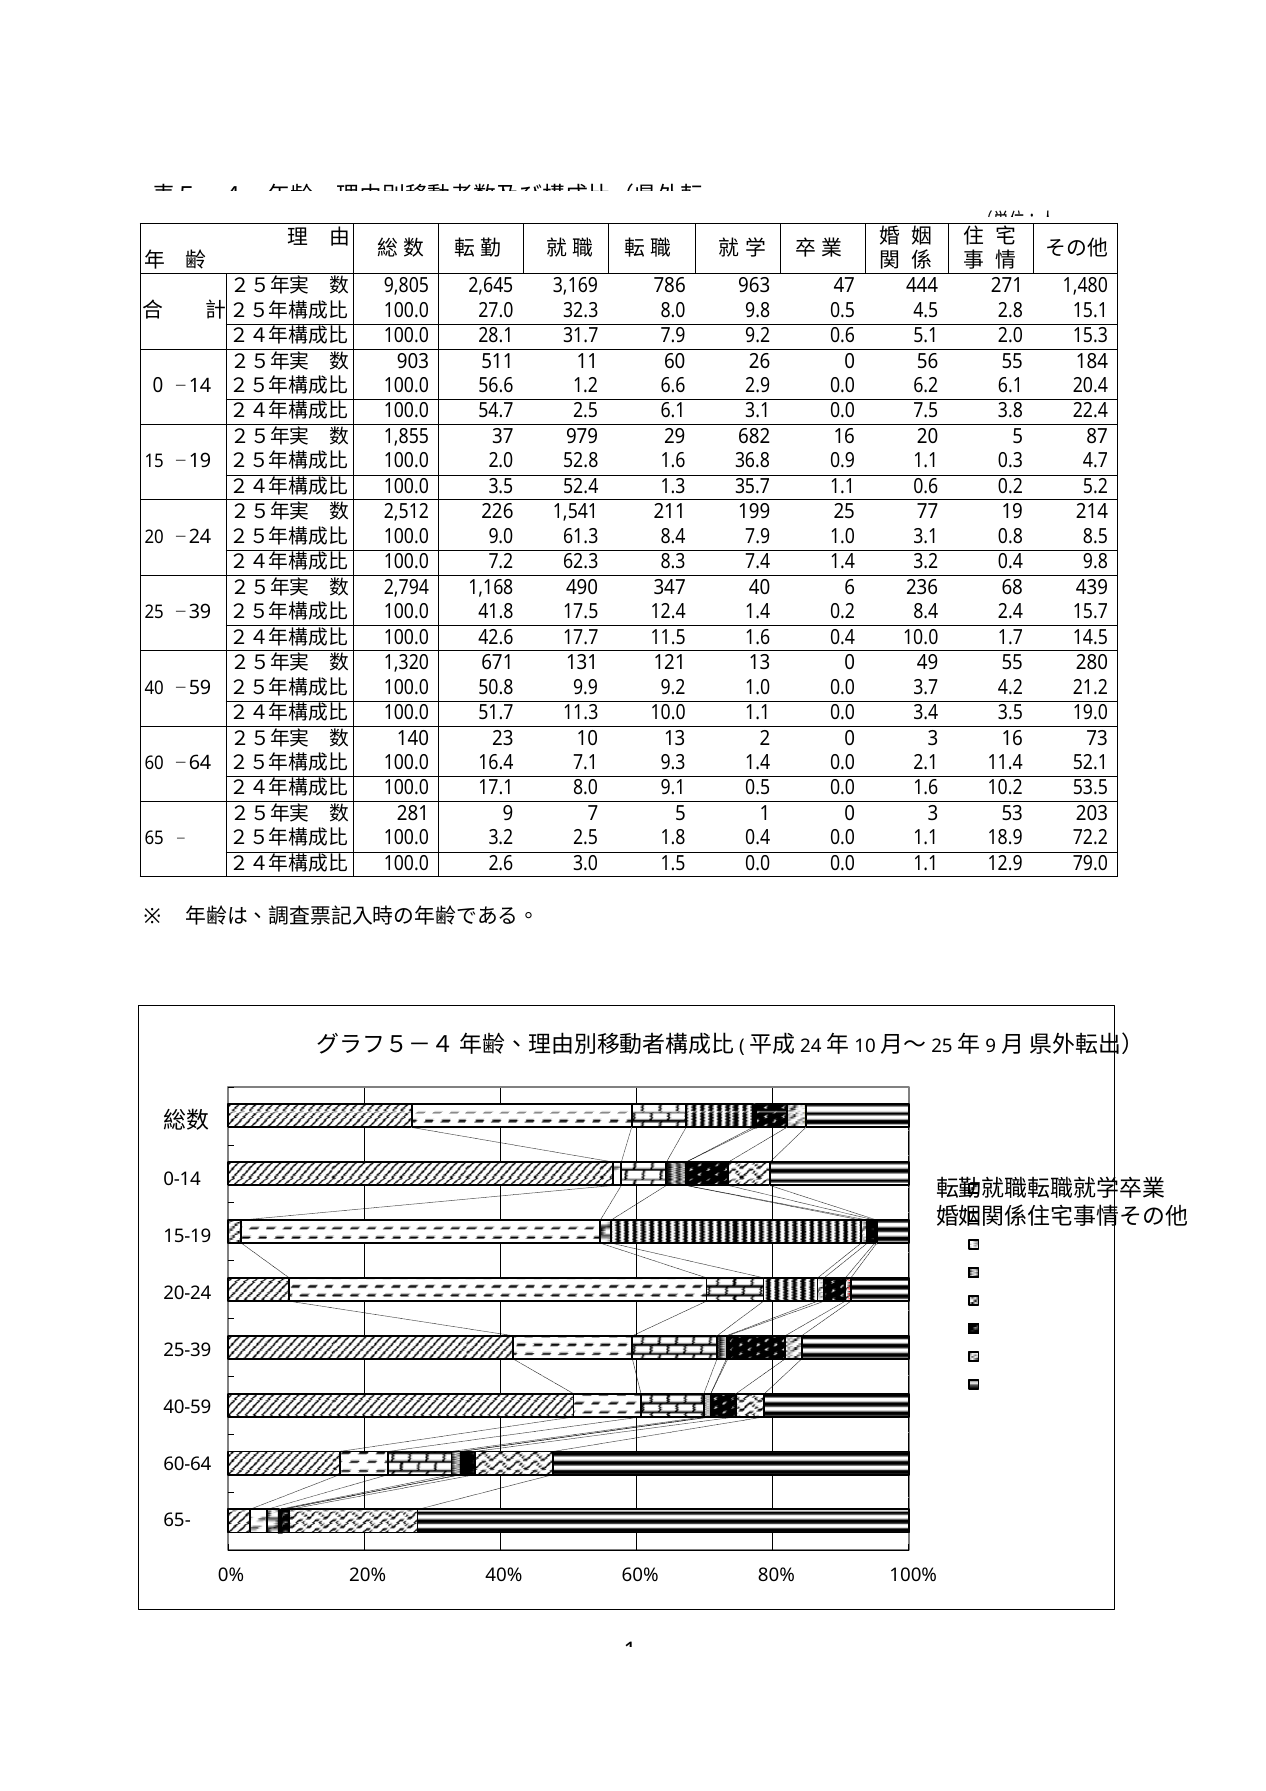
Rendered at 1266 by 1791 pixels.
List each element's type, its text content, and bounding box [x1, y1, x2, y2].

picture [846, 1279, 850, 1300]
picture [707, 1279, 763, 1300]
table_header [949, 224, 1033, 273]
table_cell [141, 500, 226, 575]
picture [718, 1337, 726, 1358]
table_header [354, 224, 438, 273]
picture [229, 1163, 612, 1184]
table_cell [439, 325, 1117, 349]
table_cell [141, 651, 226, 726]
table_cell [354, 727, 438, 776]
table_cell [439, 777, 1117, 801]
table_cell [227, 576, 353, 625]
picture [612, 1221, 860, 1242]
picture [705, 1395, 710, 1416]
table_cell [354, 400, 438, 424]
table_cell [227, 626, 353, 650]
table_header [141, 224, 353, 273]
picture [771, 1163, 908, 1184]
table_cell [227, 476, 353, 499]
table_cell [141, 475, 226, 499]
picture [807, 1105, 908, 1126]
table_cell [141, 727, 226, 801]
text ※ 年齢は、調査票記入時の年齢である。 [143, 901, 1128, 929]
picture [290, 1510, 417, 1532]
picture [711, 1395, 735, 1416]
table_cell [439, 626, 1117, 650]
picture [729, 1163, 769, 1184]
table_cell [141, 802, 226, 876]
picture [788, 1105, 805, 1126]
picture [452, 1452, 460, 1474]
picture [764, 1279, 817, 1300]
picture [667, 1163, 685, 1184]
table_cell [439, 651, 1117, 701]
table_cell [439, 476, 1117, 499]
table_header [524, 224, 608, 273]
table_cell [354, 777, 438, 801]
picture [970, 1381, 978, 1388]
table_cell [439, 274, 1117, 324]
picture [970, 1325, 978, 1332]
picture [852, 1279, 908, 1300]
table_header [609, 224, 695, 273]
picture [642, 1395, 703, 1416]
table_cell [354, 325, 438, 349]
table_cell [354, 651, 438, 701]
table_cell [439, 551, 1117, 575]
picture [229, 1221, 240, 1242]
picture [554, 1452, 908, 1474]
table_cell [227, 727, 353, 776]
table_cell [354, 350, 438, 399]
picture [389, 1452, 451, 1474]
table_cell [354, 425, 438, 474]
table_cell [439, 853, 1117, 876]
picture [622, 1163, 665, 1184]
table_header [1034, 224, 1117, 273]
picture [970, 1241, 978, 1248]
picture [737, 1395, 763, 1416]
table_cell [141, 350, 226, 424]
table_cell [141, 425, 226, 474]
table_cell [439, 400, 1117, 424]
picture [290, 1279, 706, 1300]
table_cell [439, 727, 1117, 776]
picture [229, 1279, 288, 1300]
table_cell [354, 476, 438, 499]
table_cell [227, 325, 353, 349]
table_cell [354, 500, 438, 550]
picture [687, 1163, 727, 1184]
picture [242, 1221, 599, 1242]
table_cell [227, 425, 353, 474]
picture [972, 1213, 978, 1220]
picture [786, 1337, 801, 1358]
picture [268, 1510, 277, 1532]
picture [878, 1221, 908, 1242]
picture [229, 1452, 339, 1474]
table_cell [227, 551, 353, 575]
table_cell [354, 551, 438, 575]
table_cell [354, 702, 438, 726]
picture [229, 1105, 411, 1126]
picture [229, 1337, 512, 1358]
picture [970, 1269, 978, 1276]
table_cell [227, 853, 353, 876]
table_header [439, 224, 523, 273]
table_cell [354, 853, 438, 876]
picture [818, 1279, 823, 1300]
picture [633, 1337, 716, 1358]
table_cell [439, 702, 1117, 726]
picture [476, 1452, 552, 1474]
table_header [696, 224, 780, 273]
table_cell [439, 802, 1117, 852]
picture [970, 1353, 978, 1360]
picture [229, 1395, 573, 1416]
picture [862, 1221, 866, 1242]
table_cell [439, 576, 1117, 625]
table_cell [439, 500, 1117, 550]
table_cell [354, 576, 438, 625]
picture [757, 1105, 786, 1126]
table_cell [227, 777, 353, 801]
picture [514, 1337, 631, 1358]
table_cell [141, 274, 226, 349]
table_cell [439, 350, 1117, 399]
picture [614, 1163, 620, 1184]
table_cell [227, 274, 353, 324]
picture [462, 1452, 474, 1474]
picture [970, 1297, 978, 1304]
picture [341, 1452, 387, 1474]
picture [825, 1279, 844, 1300]
picture [729, 1337, 784, 1358]
picture [687, 1105, 751, 1126]
picture [413, 1105, 631, 1126]
picture [803, 1337, 908, 1358]
picture [765, 1395, 908, 1416]
picture [633, 1105, 685, 1126]
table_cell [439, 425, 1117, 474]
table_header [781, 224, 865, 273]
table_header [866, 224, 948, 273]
picture [418, 1510, 908, 1532]
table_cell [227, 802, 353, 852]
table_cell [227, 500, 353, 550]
picture [251, 1510, 266, 1532]
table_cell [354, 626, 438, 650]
picture [229, 1510, 249, 1532]
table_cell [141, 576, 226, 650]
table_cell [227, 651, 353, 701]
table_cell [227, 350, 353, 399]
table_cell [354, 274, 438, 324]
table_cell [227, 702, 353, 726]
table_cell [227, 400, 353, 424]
picture [282, 1510, 288, 1532]
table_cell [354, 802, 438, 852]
picture [601, 1221, 610, 1242]
picture [868, 1221, 873, 1242]
picture [574, 1395, 640, 1416]
